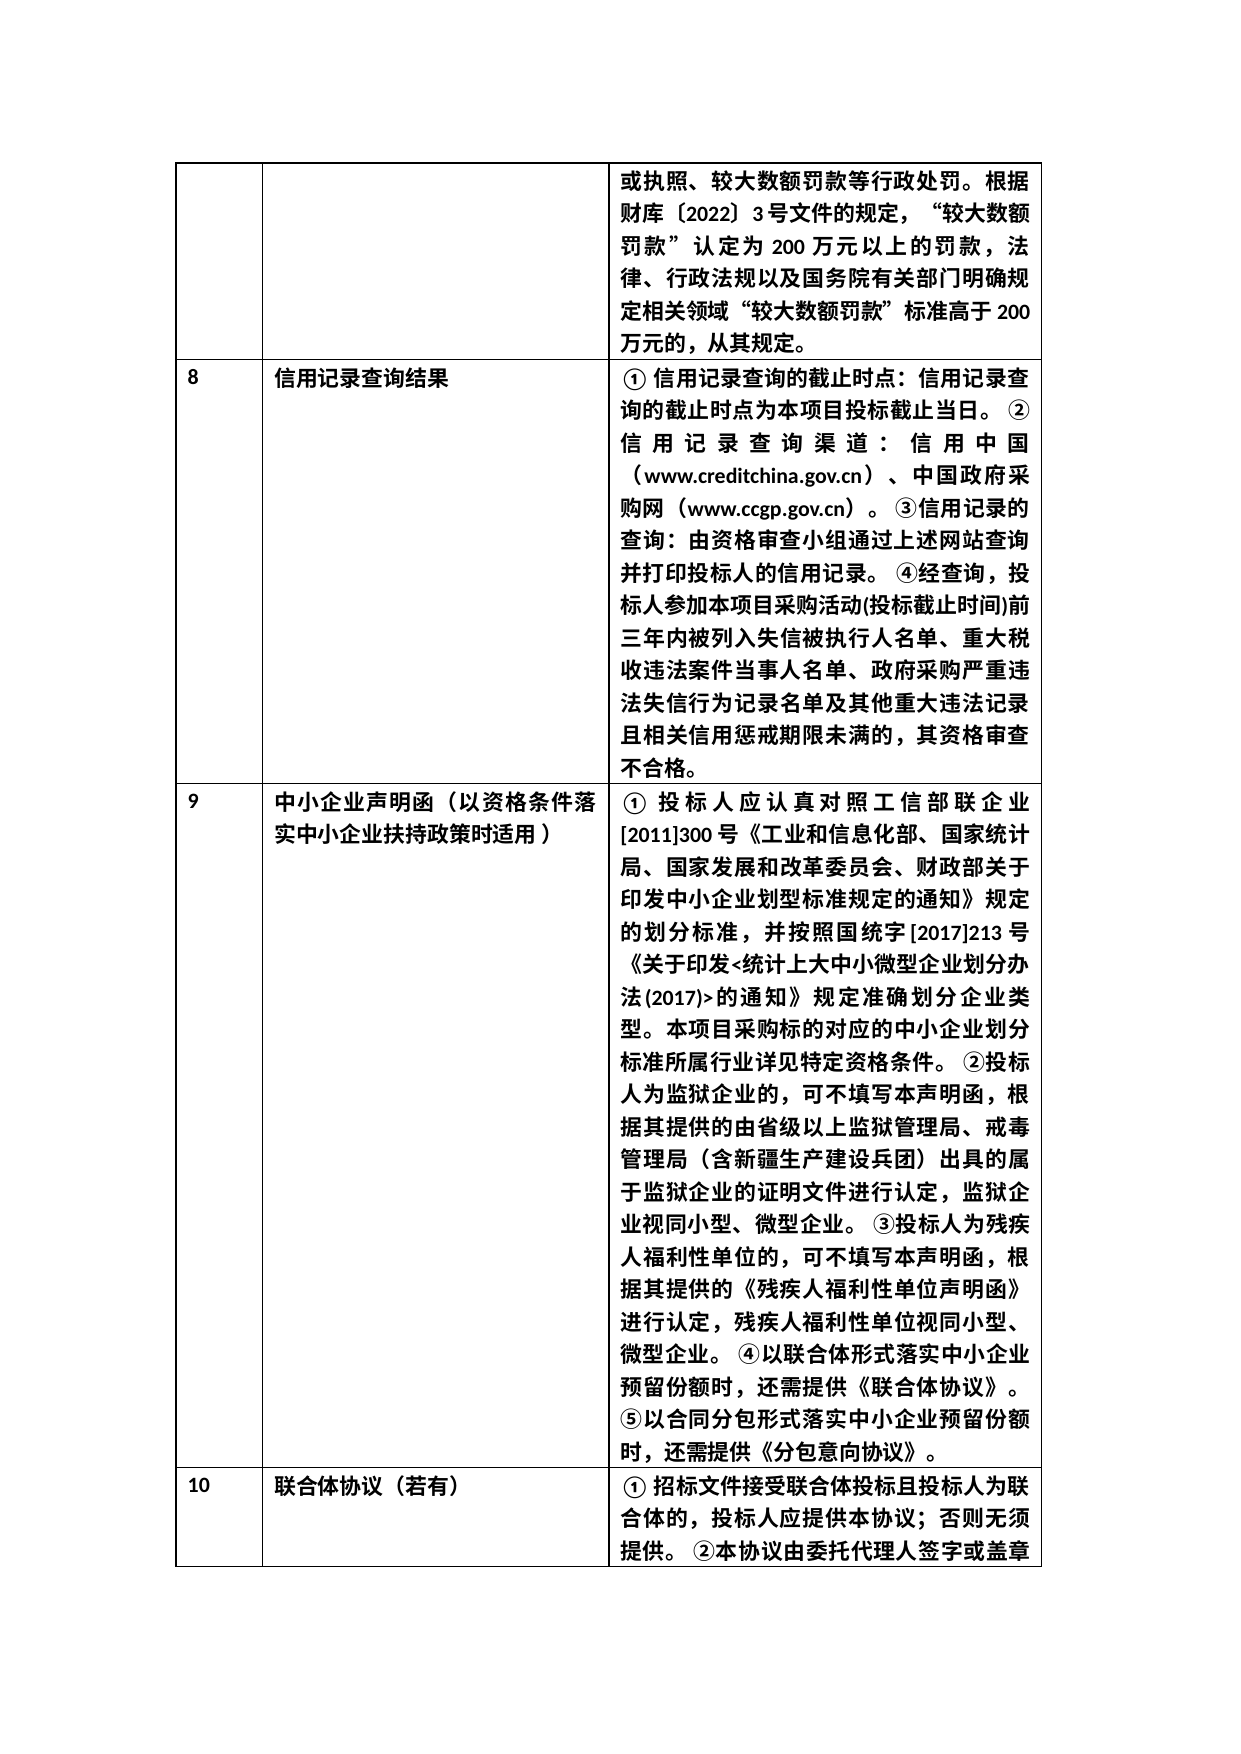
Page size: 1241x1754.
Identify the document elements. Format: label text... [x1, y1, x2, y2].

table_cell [610, 164, 1041, 358]
table_cell 信用记录查询结果 [263, 360, 608, 783]
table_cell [610, 1468, 1041, 1566]
table_cell ①投标人应认真对照工信部联企业[2011]300号《工业和信息化部、国家统计局、国家发展和改革委员会、财政部关于印发中小企业划型标准规定的通知》规定的划分标准，并按照国统字[2017]213号《关于印发<统计上大中小微型企业划分办法(2017)>的通知》规定准确划分企业类型。本项目采购标的对应的中小企业划分标准所属行业详见特定资格条件。 ②投标人为监狱企业的，可不填写本声明函，根据其提供的由省级以上监狱管理局、戒毒管理局（含新疆生产建设兵团）出具的属于监狱企业的证明文件进行认定，监狱企业视同小型、微型企业。 ③投标人为残疾人福利性单位的，可不填写本声明函，根据其提供的《残疾人福利性单位声明函》进行认定，残疾人福利性单位视同小型、微型企业。 ④以联合体形式落实中小企业预留份额时，还需提供《联合体协议》。 ⑤以合同分包形式落实中小企业预留份额时，还需提供《分包意向协议》。 [610, 784, 1041, 1467]
table_cell 中小企业声明函（以资格条件落实中小企业扶持政策时适用 ） [263, 784, 608, 1467]
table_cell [263, 164, 608, 358]
table_cell ①信用记录查询的截止时点：信用记录查询的截止时点为本项目投标截止当日。 ②信用记录查询渠道：信用中国（www.creditchina.gov.cn）、中国政府采购网（www.ccgp.gov.cn）。 ③信用记录的查询：由资格审查小组通过上述网站查询并打印投标人的信用记录。 ④经查询，投标人参加本项目采购活动(投标截止时间)前三年内被列入失信被执行人名单、重大税收违法案件当事人名单、政府采购严重违法失信行为记录名单及其他重大违法记录且相关信用惩戒期限未满的，其资格审查不合格。 [610, 360, 1041, 783]
table_cell 联合体协议（若有） [263, 1468, 608, 1566]
table_cell 8 [177, 360, 262, 783]
table_cell 10 [177, 1468, 262, 1566]
table_cell 7 [177, 164, 262, 358]
table_cell 9 [177, 784, 262, 1467]
